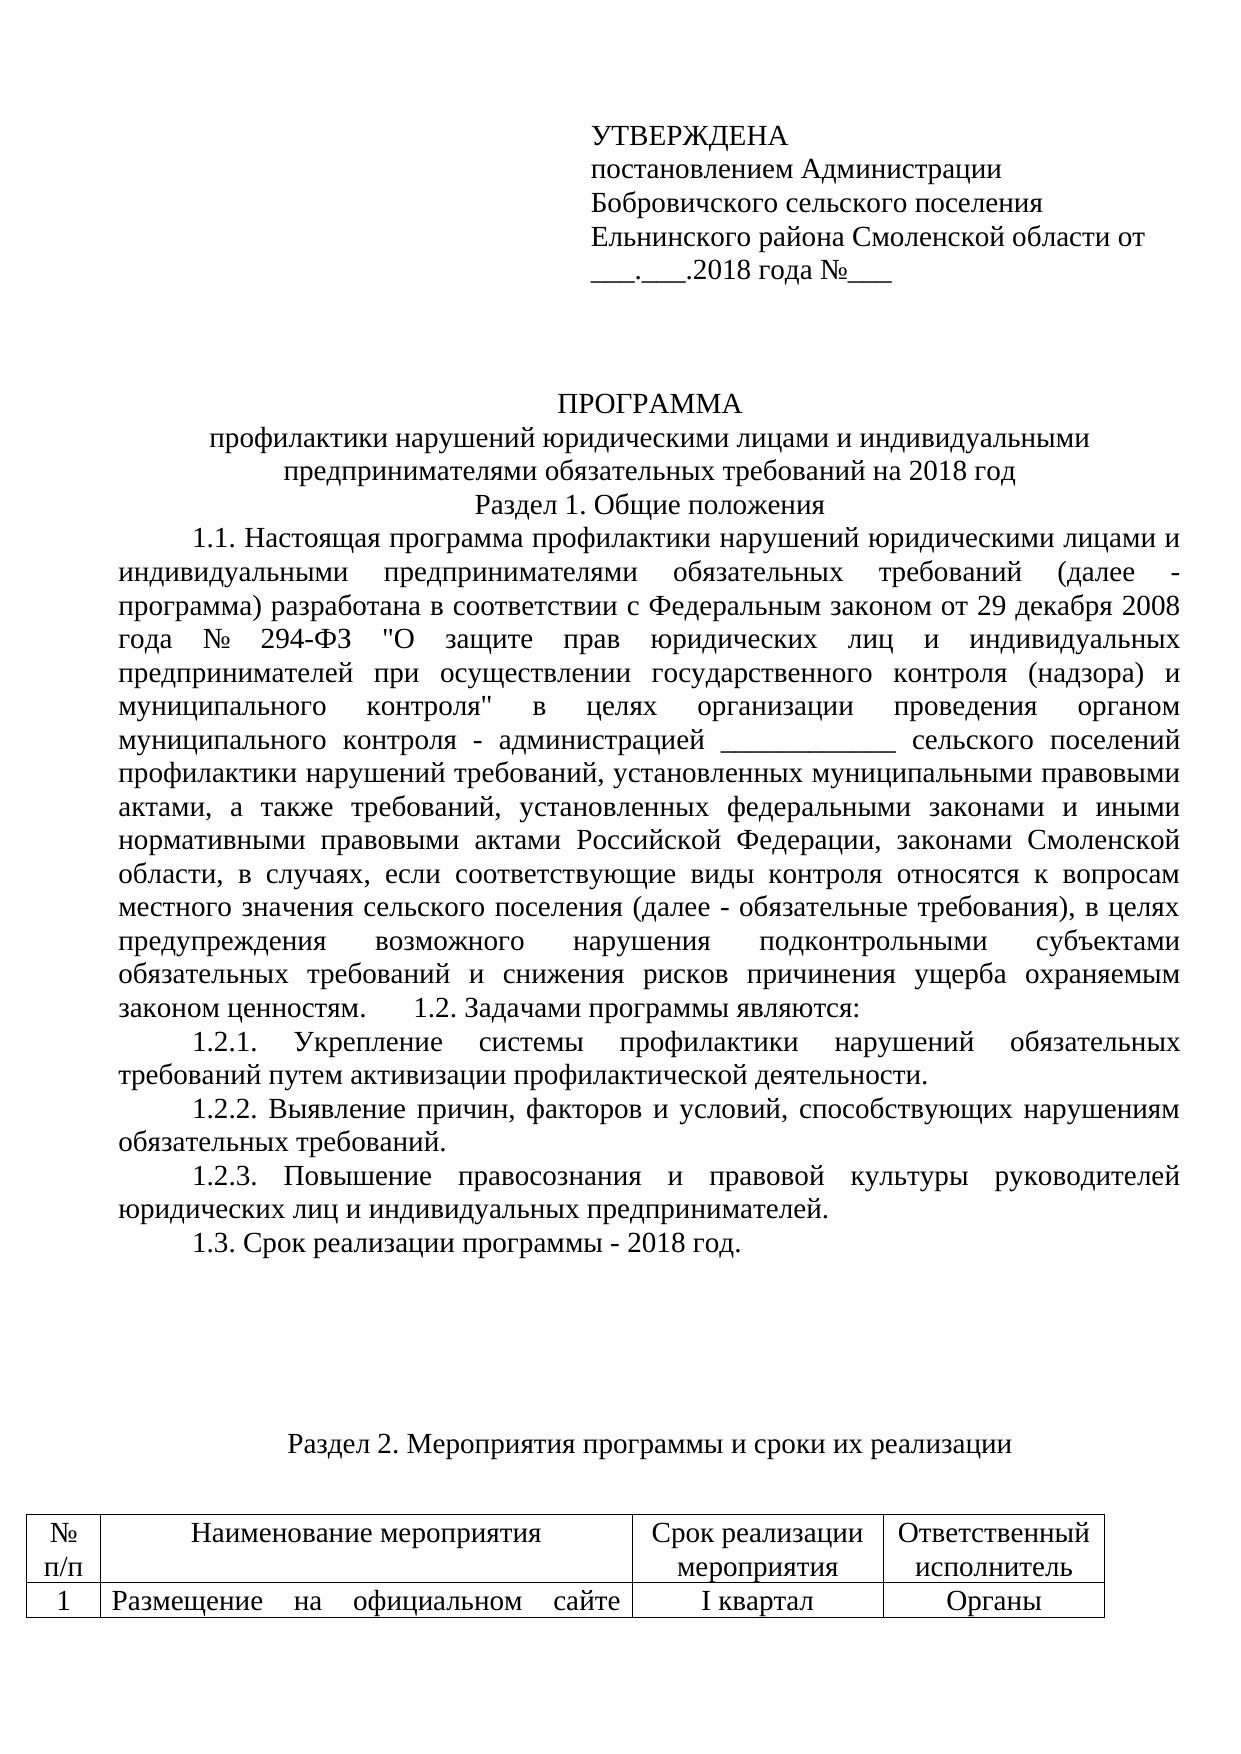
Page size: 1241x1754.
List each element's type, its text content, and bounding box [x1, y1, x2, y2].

table_header Ответственный исполнитель [884, 1515, 1104, 1582]
text УТВЕРЖДЕНА [591, 118, 1223, 152]
text 1.2.2. Выявление причин, факторов и условий, способствующих нарушениям обязательных требований. [118, 1091, 1181, 1158]
table_header № п/п [27, 1515, 100, 1582]
text профилактики нарушений юридическими лицами и индивидуальными предпринимателями обязательных требований на 2018 год [118, 420, 1181, 487]
text 1.1. Настоящая программа профилактики нарушений юридическими лицами и индивидуальными предпринимателями обязательных требований (далее - программа) разработана в соответствии с Федеральным законом от 29 декабря 2008 года № 294-ФЗ "О защите прав юридических лиц и индивидуальных предпринимателей при осуществлении государственного контроля (надзора) и муниципального контроля" в целях организации проведения органом муниципального контроля - администрацией ____________ сельского поселений профилактики нарушений требований, установленных муниципальными правовыми актами, а также требований, установленных федеральными законами и иными нормативными правовыми актами Российской Федерации, законами Смоленской области, в случаях, если соответствующие виды контроля относятся к вопросам местного значения сельского поселения (далее - обязательные требования), в целях предупреждения возможного нарушения подконтрольными субъектами обязательных требований и снижения рисков причинения ущерба охраняемым законом ценностям. 1.2. Задачами программы являются: [118, 521, 1181, 1024]
text ПРОГРАММА [118, 386, 1181, 420]
text Раздел 1. Общие положения [118, 487, 1181, 521]
table_cell 1 [27, 1583, 100, 1617]
table_cell I квартал [633, 1583, 883, 1617]
text 1.2.3. Повышение правосознания и правовой культуры руководителей юридических лиц и индивидуальных предпринимателей. [118, 1158, 1181, 1225]
text 1.2.1. Укрепление системы профилактики нарушений обязательных требований путем активизации профилактической деятельности. [118, 1024, 1181, 1091]
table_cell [101, 1583, 632, 1617]
table_header Наименование мероприятия [101, 1515, 632, 1582]
text Раздел 2. Мероприятия программы и сроки их реализации [118, 1426, 1181, 1460]
text 1.3. Срок реализации программы - 2018 год. [118, 1225, 1181, 1258]
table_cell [884, 1583, 1104, 1617]
text постановлением Администрации [591, 152, 1223, 185]
table_header Срок реализации мероприятия [633, 1515, 883, 1582]
text Бобровичского сельского поселения [591, 185, 1223, 219]
text Ельнинского района Смоленской области от ___.___.2018 года №___ [591, 219, 1223, 286]
